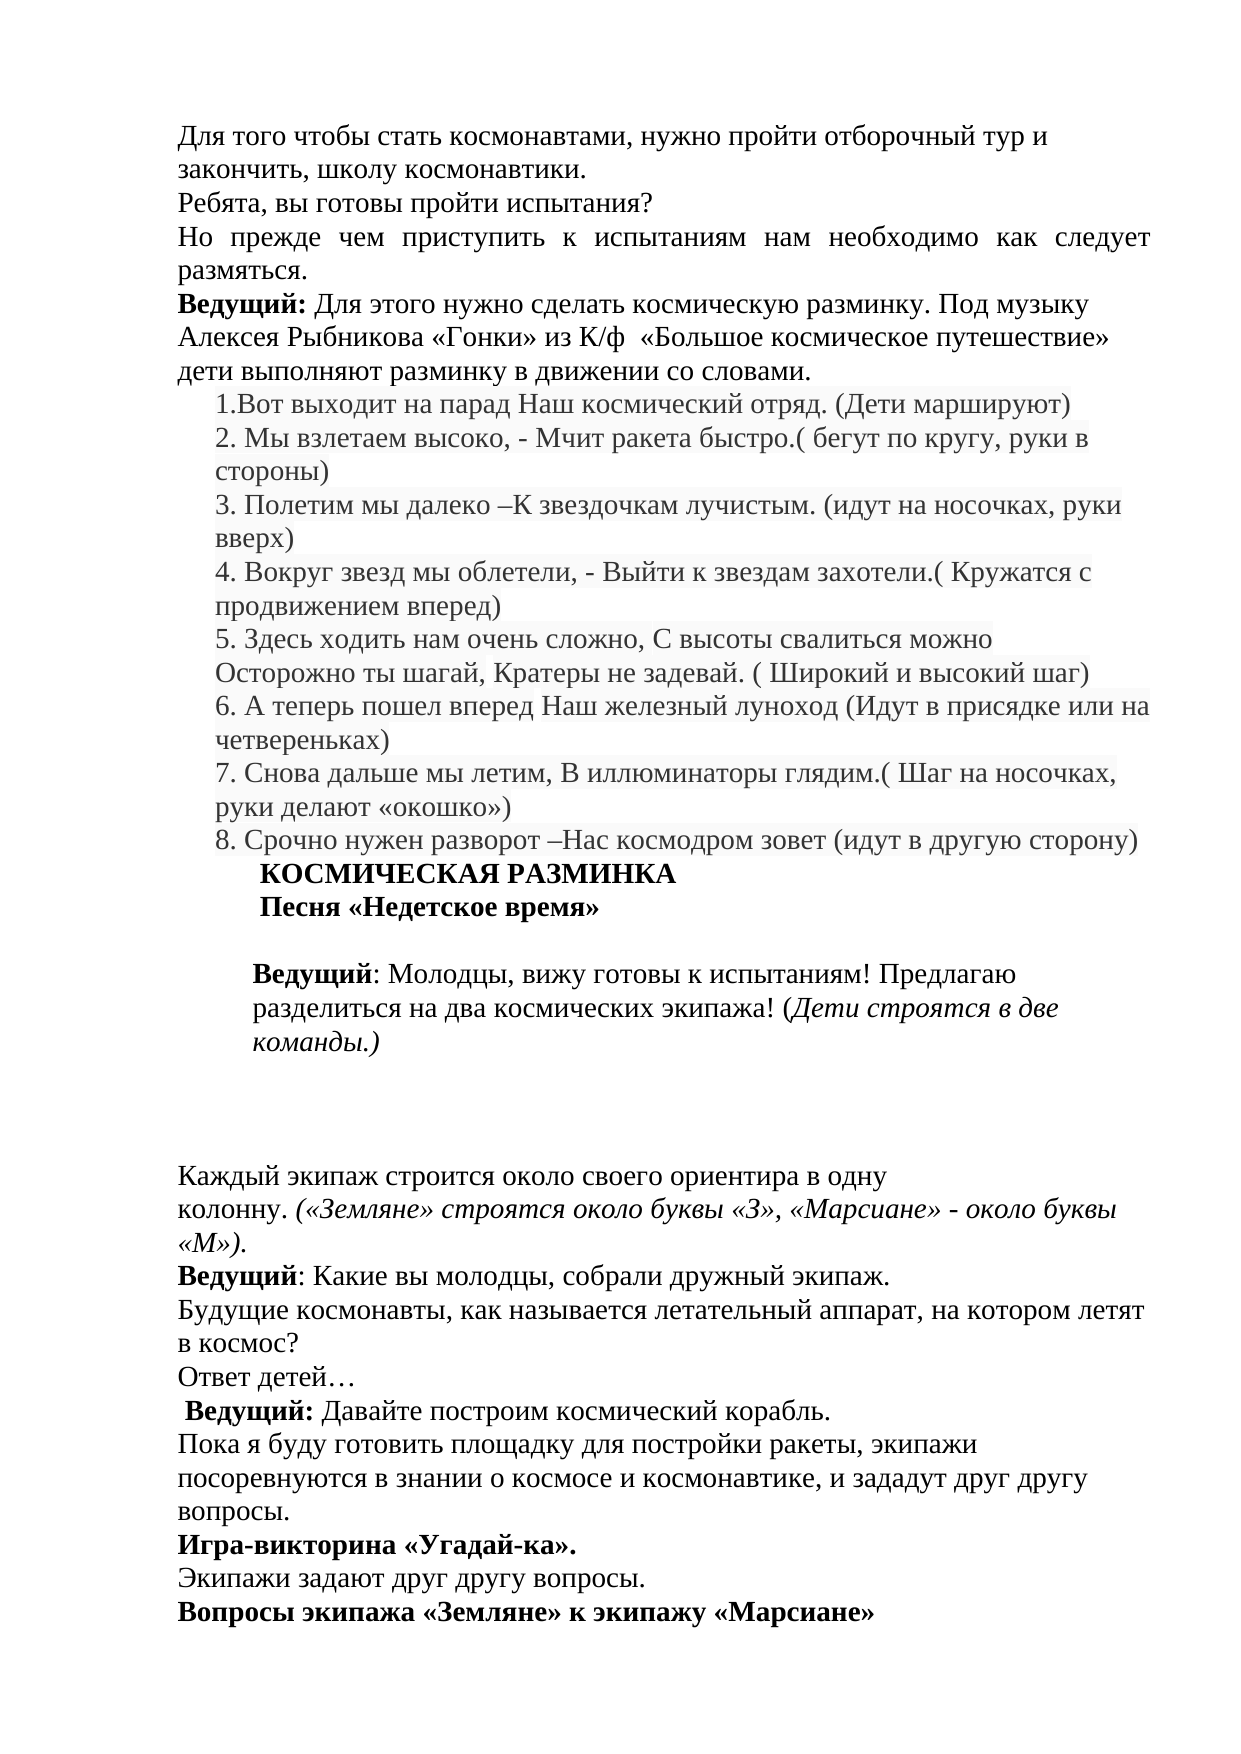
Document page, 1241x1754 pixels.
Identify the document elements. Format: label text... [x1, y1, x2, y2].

text Ответ детей… [177, 1359, 1152, 1393]
text 1.Вот выходит на парад Наш космический отряд. (Дети маршируют) 2. Мы взлетаем высоко, - Мчит ракета быстро.( бегут по кругу, руки в стороны) 3. Полетим мы далеко –К звездочкам лучистым. (идут на носочках, руки вверх) 4. Вокруг звезд мы облетели, - Выйти к звездам захотели.( Кружатся с продвижением вперед) 5. Здесь ходить нам очень сложно, С высоты свалиться можно Осторожно ты шагай, Кратеры не задевай. ( Широкий и высокий шаг) 6. А теперь пошел вперед Наш железный луноход (Идут в присядке или на четвереньках) 7. Снова дальше мы летим, В иллюминаторы глядим.( Шаг на носочках, руки делают «окошко») 8. Срочно нужен разворот –Нас космодром зовет (идут в другую сторону) [215, 386, 1152, 856]
text Но прежде чем приступить к испытаниям нам необходимо как следует размяться. [177, 219, 1152, 286]
text Экипажи задают друг другу вопросы. [177, 1560, 1152, 1594]
text Вопросы экипажа «Земляне» к экипажу «Марсиане» [177, 1594, 1152, 1627]
text Пока я буду готовить площадку для постройки ракеты, экипажи посоревнуются в знании о космосе и космонавтике, и зададут друг другу вопросы. [177, 1426, 1152, 1527]
text Ведущий: Какие вы молодцы, собрали дружный экипаж. [177, 1258, 1152, 1292]
text Ведущий: Молодцы, вижу готовы к испытаниям! Предлагаю разделиться на два космических экипажа! (Дети строятся в две команды.) [252, 957, 1152, 1057]
text Будущие космонавты, как называется летательный аппарат, на котором летят в космос? [177, 1292, 1152, 1359]
text Каждый экипаж строится около своего ориентира в одну колонну. («Земляне» строятся около буквы «З», «Марсиане» - около буквы «М»). [177, 1158, 1152, 1258]
text Песня «Недетское время» [252, 889, 1152, 923]
text КОСМИЧЕСКАЯ РАЗМИНКА [252, 856, 1152, 889]
text Для того чтобы стать космонавтами, нужно пройти отборочный тур и закончить, школу космонавтики. [177, 118, 1152, 185]
text Ведущий: Давайте построим космический корабль. [177, 1393, 1152, 1426]
text Ведущий: Для этого нужно сделать космическую разминку. Под музыку Алексея Рыбникова «Гонки» из К/ф «Большое космическое путешествие» дети выполняют разминку в движении со словами. [177, 286, 1152, 386]
text Ребята, вы готовы пройти испытания? [177, 185, 1152, 219]
text Игра-викторина «Угадай-ка». [177, 1527, 1152, 1560]
